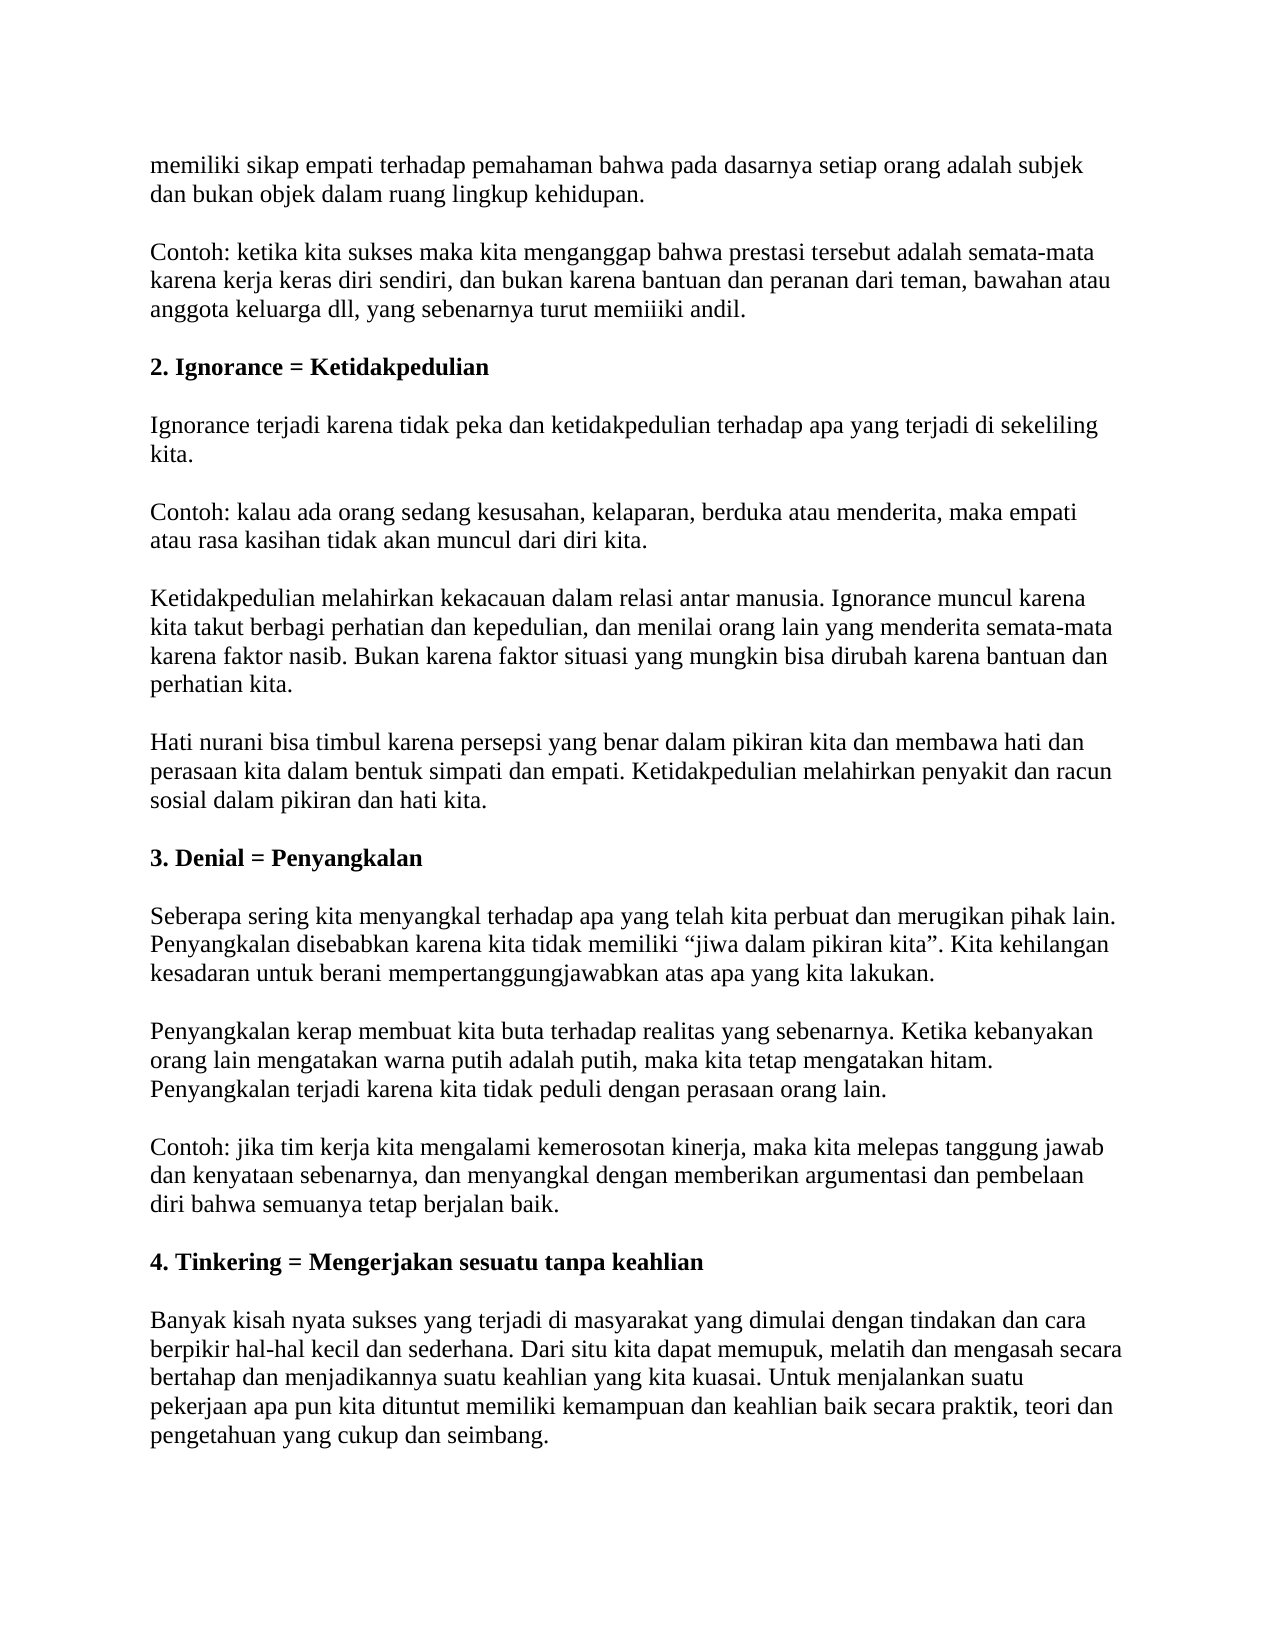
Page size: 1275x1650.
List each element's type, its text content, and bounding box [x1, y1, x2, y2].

text Contoh: jika tim kerja kita mengalami kemerosotan kinerja, maka kita melepas tanggung jawab dan kenyataan sebenarnya, dan menyangkal dengan memberikan argumentasi dan pembelaan diri bahwa semuanya tetap berjalan baik. [150, 1132, 1125, 1218]
text Penyangkalan kerap membuat kita buta terhadap realitas yang sebenarnya. Ketika kebanyakan orang lain mengatakan warna putih adalah putih, maka kita tetap mengatakan hitam. Penyangkalan terjadi karena kita tidak peduli dengan perasaan orang lain. [150, 1016, 1125, 1102]
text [150, 150, 1125, 207]
text Ignorance terjadi karena tidak peka dan ketidakpedulian terhadap apa yang terjadi di sekeliling kita. [150, 410, 1125, 467]
text Hati nurani bisa timbul karena persepsi yang benar dalam pikiran kita dan membawa hati dan perasaan kita dalam bentuk simpati dan empati. Ketidakpedulian melahirkan penyakit dan racun sosial dalam pikiran dan hati kita. [150, 727, 1125, 814]
text Ketidakpedulian melahirkan kekacauan dalam relasi antar manusia. Ignorance muncul karena kita takut berbagi perhatian dan kepedulian, dan menilai orang lain yang menderita semata-mata karena faktor nasib. Bukan karena faktor situasi yang mungkin bisa dirubah karena bantuan dan perhatian kita. [150, 583, 1125, 698]
text Seberapa sering kita menyangkal terhadap apa yang telah kita perbuat dan merugikan pihak lain. Penyangkalan disebabkan karena kita tidak memiliki “jiwa dalam pikiran kita”. Kita kehilangan kesadaran untuk berani mempertanggungjawabkan atas apa yang kita lakukan. [150, 901, 1125, 987]
text 3. Denial = Penyangkalan [150, 843, 1125, 872]
text Banyak kisah nyata sukses yang terjadi di masyarakat yang dimulai dengan tindakan dan cara berpikir hal-hal kecil dan sederhana. Dari situ kita dapat memupuk, melatih dan mengasah secara bertahap dan menjadikannya suatu keahlian yang kita kuasai. Untuk menjalankan suatu pekerjaan apa pun kita dituntut memiliki kemampuan dan keahlian baik secara praktik, teori dan pengetahuan yang cukup dan seimbang. [150, 1305, 1125, 1449]
text 2. Ignorance = Ketidakpedulian [150, 352, 1125, 381]
text Contoh: ketika kita sukses maka kita menganggap bahwa prestasi tersebut adalah semata-mata karena kerja keras diri sendiri, dan bukan karena bantuan dan peranan dari teman, bawahan atau anggota keluarga dll, yang sebenarnya turut memiiiki andil. [150, 237, 1125, 323]
text 4. Tinkering = Mengerjakan sesuatu tanpa keahlian [150, 1247, 1125, 1276]
text Contoh: kalau ada orang sedang kesusahan, kelaparan, berduka atau menderita, maka empati atau rasa kasihan tidak akan muncul dari diri kita. [150, 497, 1125, 554]
